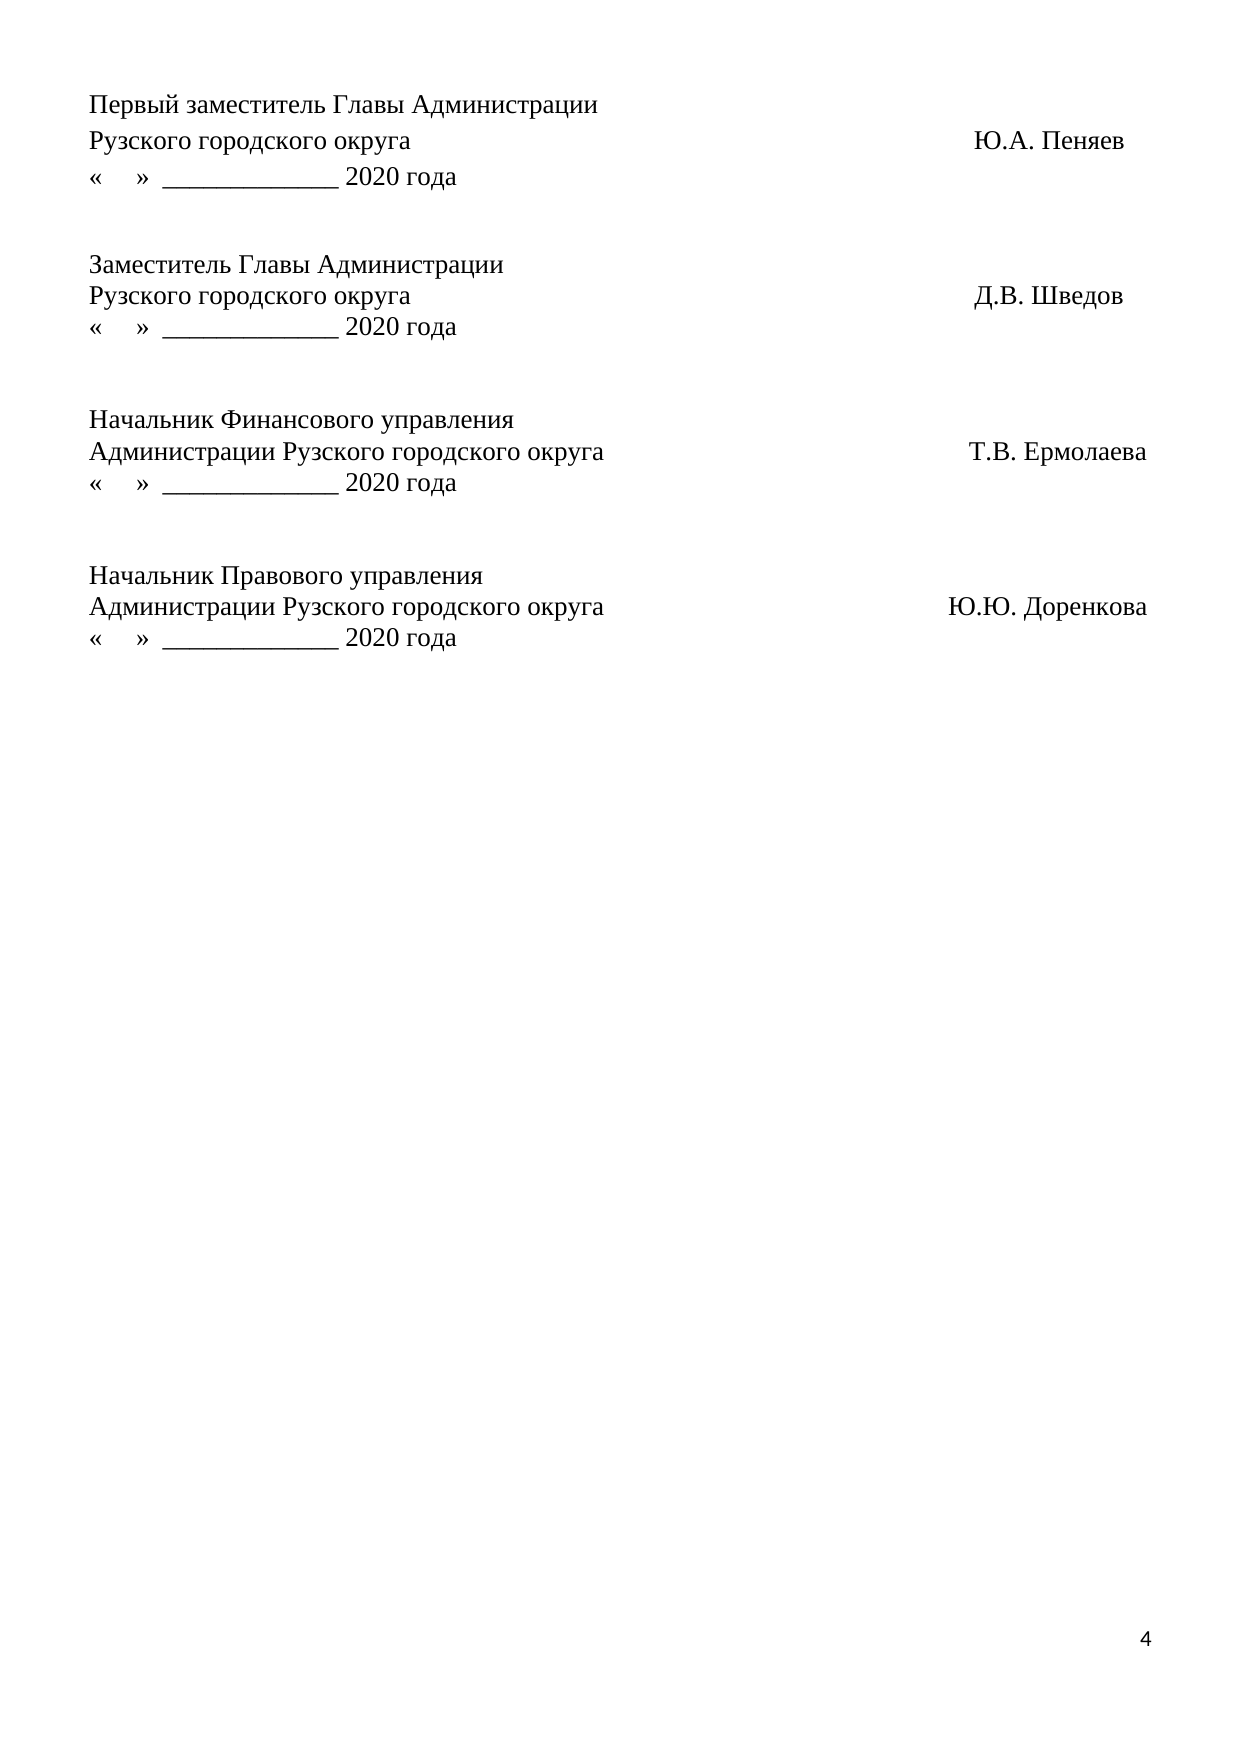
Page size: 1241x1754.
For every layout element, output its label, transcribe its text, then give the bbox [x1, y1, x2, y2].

text Рузского городского округа Д.В. Шведов [89, 279, 1152, 310]
text Заместитель Главы Администрации [89, 248, 1152, 279]
text Начальник Правового управления [89, 559, 1152, 590]
text Администрации Рузского городского округа Т.В. Ермолаева [89, 435, 1152, 466]
text « » _____________ 2020 года [89, 622, 1152, 653]
text « » _____________ 2020 года [89, 310, 1152, 341]
text Первый заместитель Главы Администрации [89, 89, 1152, 120]
text Начальник Финансового управления [89, 403, 1152, 435]
text « » _____________ 2020 года [89, 466, 1152, 497]
text Администрации Рузского городского округа Ю.Ю. Доренкова [89, 590, 1152, 622]
text « » _____________ 2020 года [89, 160, 1152, 191]
text Рузского городского округа Ю.А. Пеняев [89, 124, 1152, 156]
